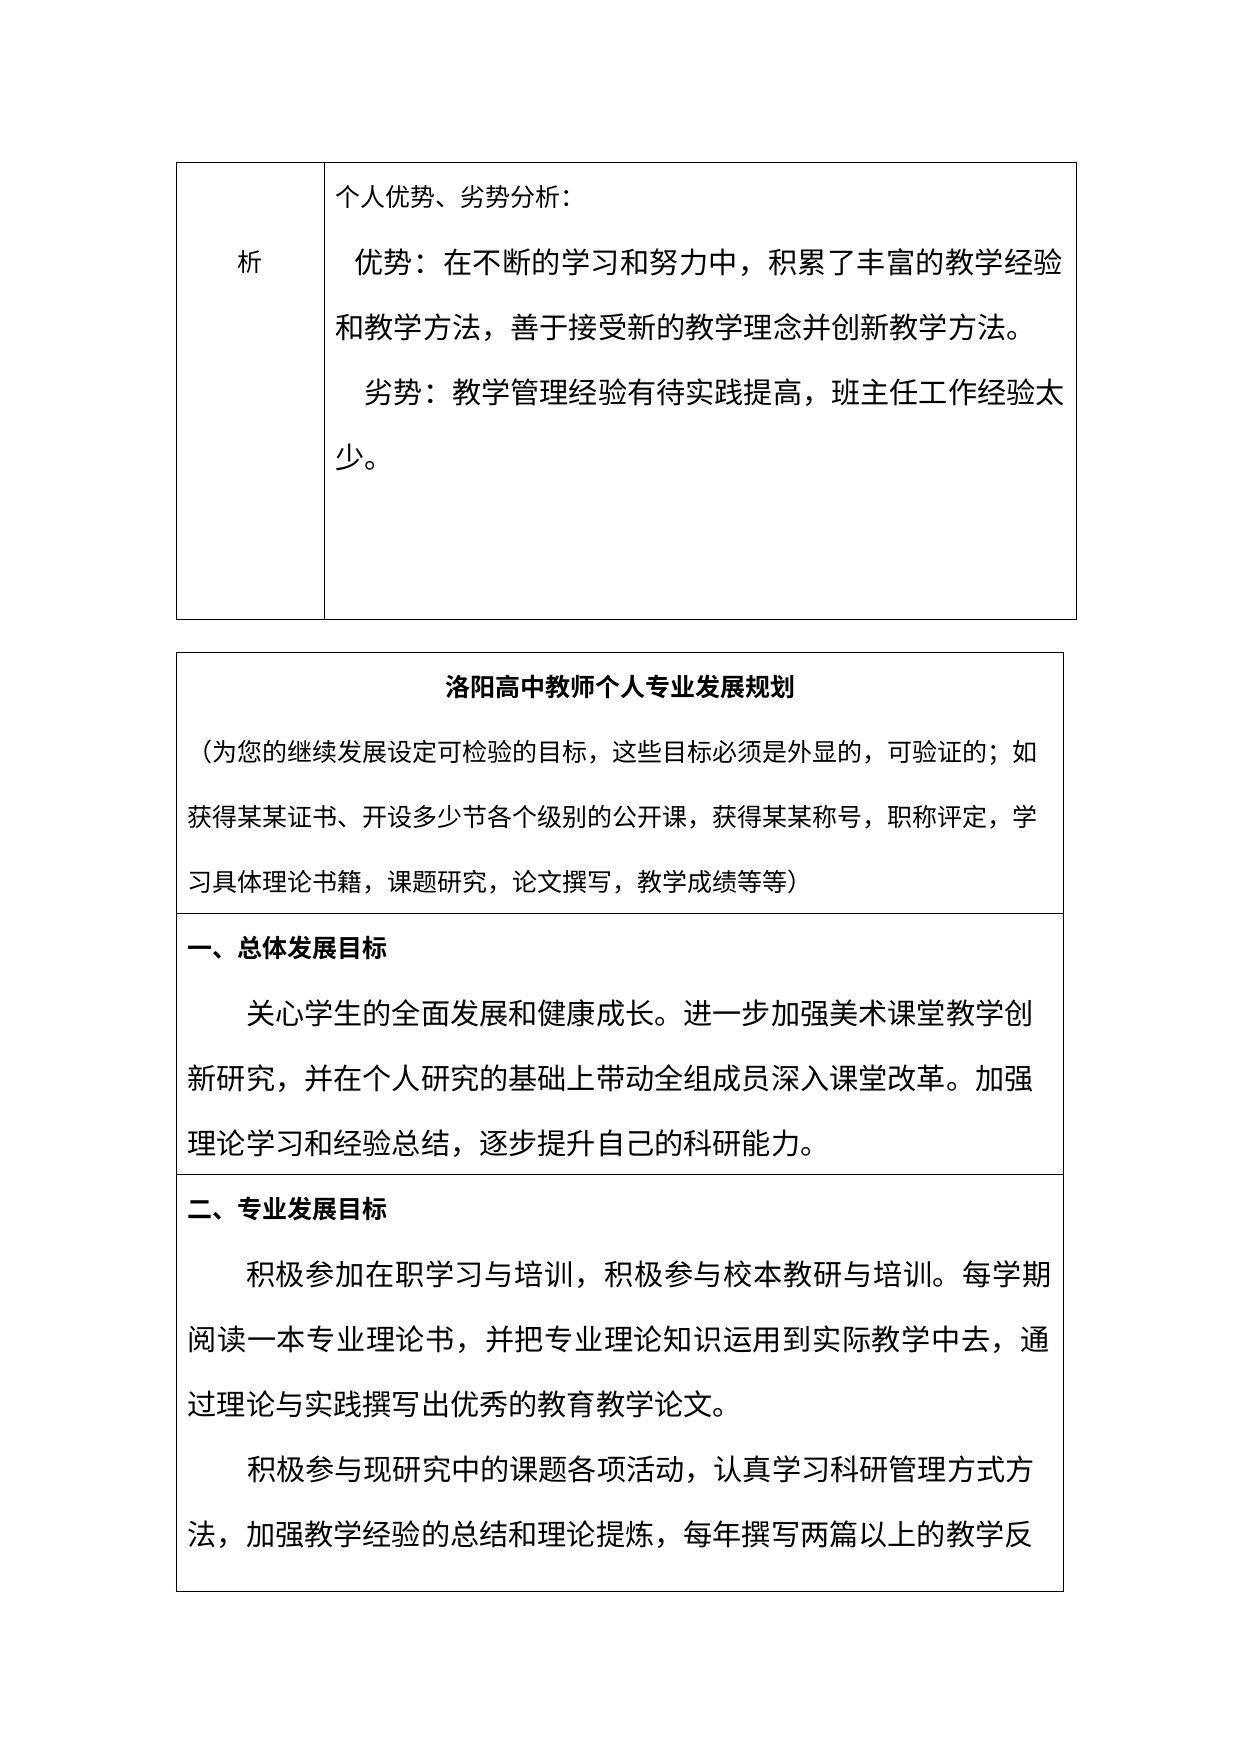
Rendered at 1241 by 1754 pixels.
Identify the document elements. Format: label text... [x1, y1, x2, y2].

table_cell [177, 1175, 1063, 1591]
table_cell 个人优势、劣势分析： 优势：在不断的学习和努力中，积累了丰富的教学经验和教学方法，善于接受新的教学理念并创新教学方法。 劣势：教学管理经验有待实践提高，班主任工作经验太少。 [325, 163, 1076, 619]
table_header 洛阳高中教师个人专业发展规划 （为您的继续发展设定可检验的目标，这些目标必须是外显的，可验证的；如获得某某证书、开设多少节各个级别的公开课，获得某某称号，职称评定，学习具体理论书籍，课题研究，论文撰写，教学成绩等等） [177, 653, 1063, 913]
table_cell 一、总体发展目标 关心学生的全面发展和健康成长。进一步加强美术课堂教学创新研究，并在个人研究的基础上带动全组成员深入课堂改革。加强理论学习和经验总结，逐步提升自己的科研能力。 [177, 914, 1063, 1174]
table_cell 自 我 剖 析 [177, 163, 324, 619]
